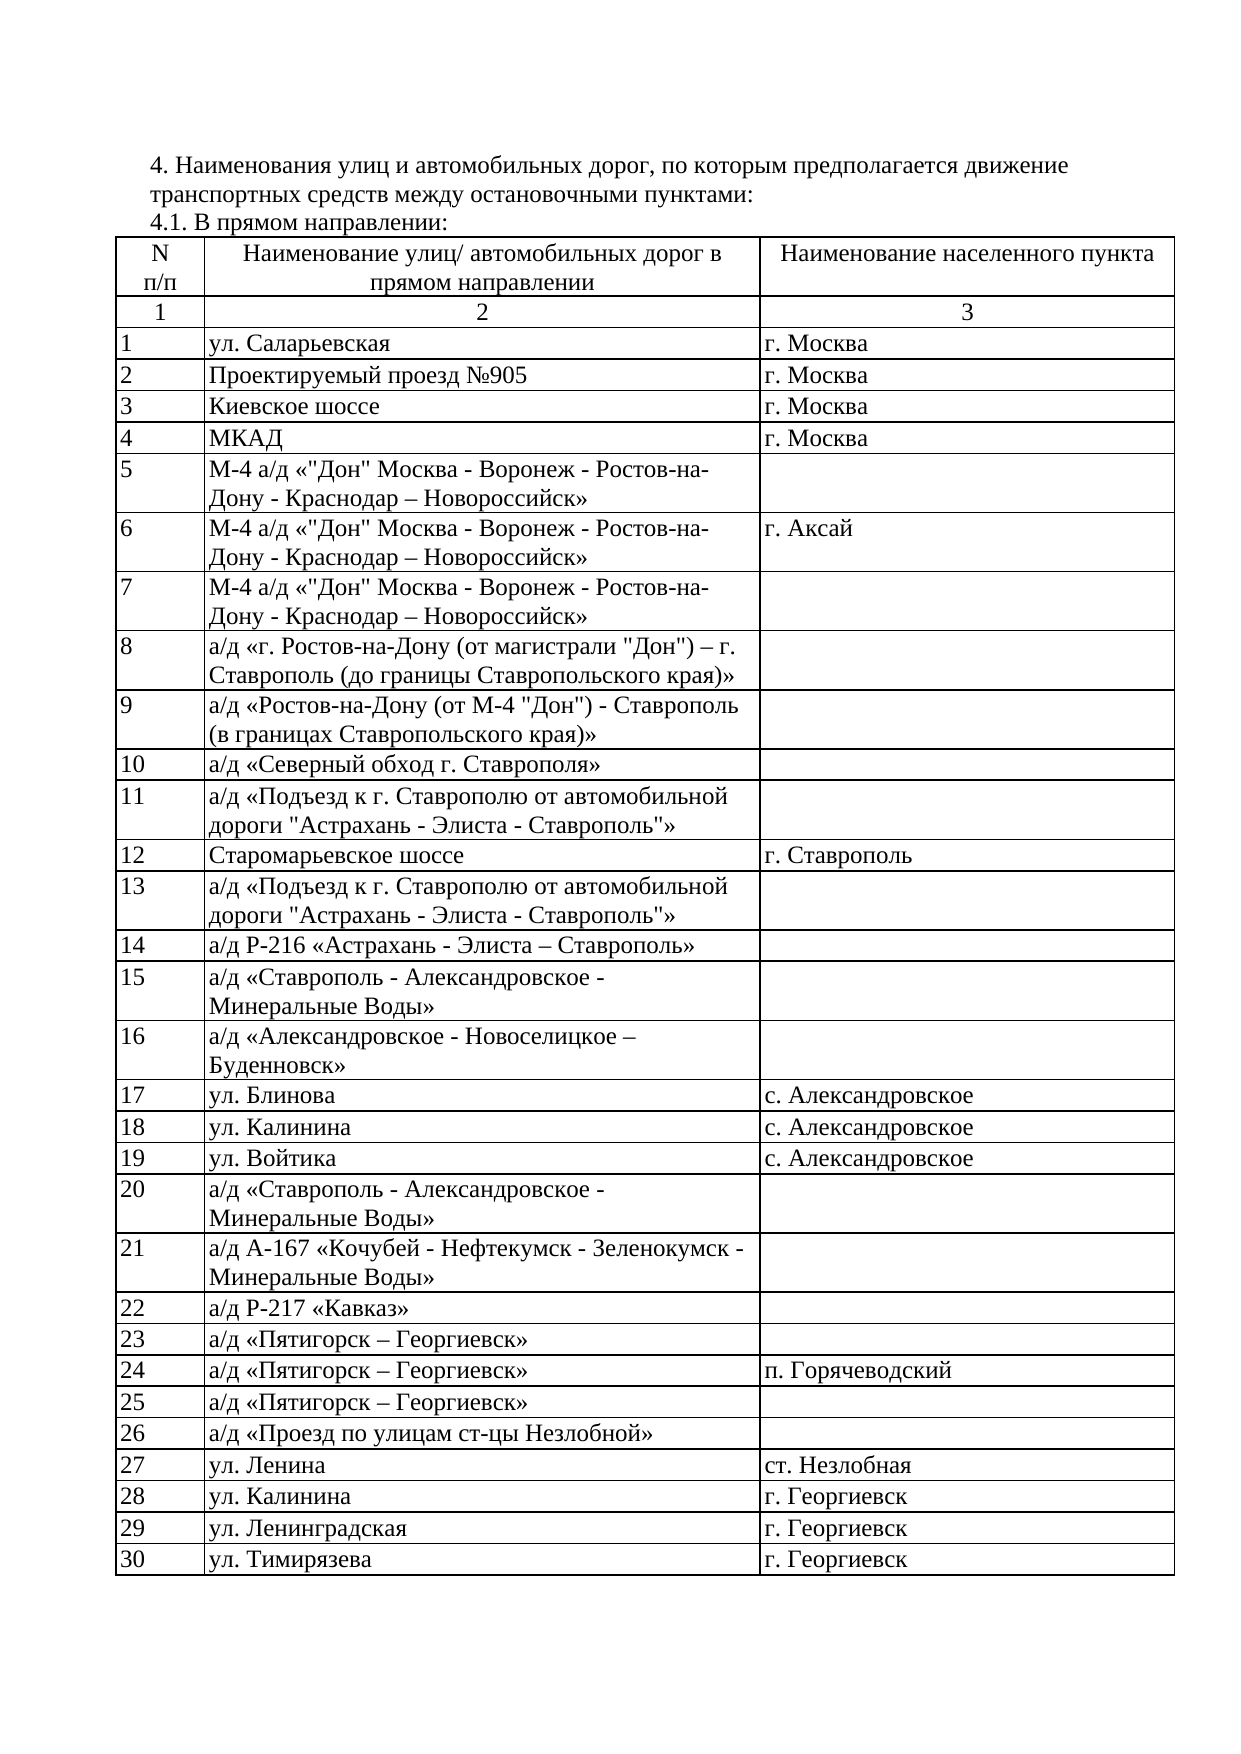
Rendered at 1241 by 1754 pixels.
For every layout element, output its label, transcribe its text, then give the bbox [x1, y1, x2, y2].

table_cell а/д «Ростов-на-Дону (от М-4 "Дон") - Ставрополь (в границах Ставропольского края)» [205, 691, 759, 748]
table_cell [761, 1324, 1174, 1354]
table_cell г. Москва [761, 391, 1174, 421]
table_cell М-4 а/д «"Дон" Москва - Воронеж - Ростов-на- Дону - Краснодар – Новороссийск» [205, 572, 759, 630]
table_cell М-4 а/д «"Дон" Москва - Воронеж - Ростов-на-Дону - Краснодар – Новороссийск» [205, 513, 759, 571]
table_cell 23 [117, 1324, 204, 1354]
table_cell а/д Р-217 «Кавказ» [205, 1293, 759, 1322]
table_cell 8 [117, 631, 204, 689]
table_cell 22 [117, 1293, 204, 1322]
table_cell а/д А-167 «Кочубей - Нефтекумск - Зеленокумск - Минеральные Воды» [205, 1234, 759, 1291]
table_cell а/д «Пятигорск – Георгиевск» [205, 1324, 759, 1354]
table_cell г. Георгиевск [761, 1544, 1174, 1574]
table_cell а/д «Подъезд к г. Ставрополю от автомобильной дороги "Астрахань - Элиста - Ставрополь"» [205, 781, 759, 838]
table_cell 20 [117, 1175, 204, 1232]
table_cell 12 [117, 840, 204, 870]
table_cell 24 [117, 1356, 204, 1385]
table_cell 2 [205, 297, 759, 327]
table_cell 29 [117, 1513, 204, 1543]
table_cell г. Москва [761, 328, 1174, 358]
table_cell [761, 1175, 1174, 1232]
table_cell а/д «Пятигорск – Георгиевск» [205, 1387, 759, 1417]
table_cell [761, 691, 1174, 748]
table_cell [761, 572, 1174, 630]
table_cell 27 [117, 1450, 204, 1480]
table_cell [761, 1418, 1174, 1448]
table_cell а/д «г. Ростов-на-Дону (от магистрали "Дон") – г. Ставрополь (до границы Ставропольского края)» [205, 631, 759, 689]
table_cell ул. Войтика [205, 1143, 759, 1173]
table_cell 5 [117, 454, 204, 512]
table_cell г. Москва [761, 423, 1174, 453]
table_cell 19 [117, 1143, 204, 1173]
table_cell 10 [117, 750, 204, 779]
table_cell а/д «Ставрополь - Александровское - Минеральные Воды» [205, 962, 759, 1019]
table_cell с. Александровское [761, 1143, 1174, 1173]
table_header Наименование населенного пункта [761, 238, 1174, 295]
table_cell 3 [761, 297, 1174, 327]
table_cell [761, 1387, 1174, 1417]
table_cell 21 [117, 1234, 204, 1291]
table_cell 25 [117, 1387, 204, 1417]
table_cell 1 [117, 297, 204, 327]
table_cell г. Москва [761, 360, 1174, 390]
table_cell 15 [117, 962, 204, 1019]
table_cell Старомарьевское шоссе [205, 840, 759, 870]
table_cell 9 [117, 691, 204, 748]
table_cell [761, 872, 1174, 929]
table_cell а/д «Пятигорск – Георгиевск» [205, 1356, 759, 1385]
table_cell 2 [117, 360, 204, 390]
table_cell г. Георгиевск [761, 1513, 1174, 1543]
table_cell 26 [117, 1418, 204, 1448]
table_cell ул. Ленина [205, 1450, 759, 1480]
table_cell [761, 781, 1174, 838]
table_cell ул. Ленинградская [205, 1513, 759, 1543]
table_cell 11 [117, 781, 204, 838]
table_cell с. Александровское [761, 1080, 1174, 1110]
table_cell [761, 631, 1174, 689]
table_cell [761, 1021, 1174, 1078]
table_cell 16 [117, 1021, 204, 1078]
table_cell 14 [117, 931, 204, 960]
table_cell г. Ставрополь [761, 840, 1174, 870]
table_cell г. Георгиевск [761, 1481, 1174, 1511]
table_cell 1 [117, 328, 204, 358]
table_cell М-4 а/д «"Дон" Москва - Воронеж - Ростов-на- Дону - Краснодар – Новороссийск» [205, 454, 759, 512]
table_cell а/д «Подъезд к г. Ставрополю от автомобильной дороги "Астрахань - Элиста - Ставрополь"» [205, 872, 759, 929]
table_cell ст. Незлобная [761, 1450, 1174, 1480]
table_cell Киевское шоссе [205, 391, 759, 421]
table_cell [761, 454, 1174, 512]
table_cell а/д Р-216 «Астрахань - Элиста – Ставрополь» [205, 931, 759, 960]
table_cell [761, 962, 1174, 1019]
table_cell а/д «Проезд по улицам ст-цы Незлобной» [205, 1418, 759, 1448]
table_cell 3 [117, 391, 204, 421]
table_cell 13 [117, 872, 204, 929]
table_cell п. Горячеводский [761, 1356, 1174, 1385]
table_cell ул. Тимирязева [205, 1544, 759, 1574]
table_cell а/д «Александровское - Новоселицкое – Буденновск» [205, 1021, 759, 1078]
table_cell ул. Калинина [205, 1481, 759, 1511]
table_cell с. Александровское [761, 1112, 1174, 1141]
text 4.1. В прямом направлении: [150, 207, 1090, 236]
table_cell [761, 750, 1174, 779]
table_cell 6 [117, 513, 204, 571]
table_cell [761, 1234, 1174, 1291]
table_cell ул. Блинова [205, 1080, 759, 1110]
table_cell 30 [117, 1544, 204, 1574]
table_cell 17 [117, 1080, 204, 1110]
table_cell МКАД [205, 423, 759, 453]
table_cell 28 [117, 1481, 204, 1511]
table_header N п/п [117, 238, 204, 295]
text 4. Наименования улиц и автомобильных дорог, по которым предполагается движение транспортных средств между остановочными пунктами: [150, 150, 1090, 207]
table_cell 4 [117, 423, 204, 453]
table_cell Проектируемый проезд №905 [205, 360, 759, 390]
table_cell 7 [117, 572, 204, 630]
table_cell [761, 931, 1174, 960]
table_cell а/д «Северный обход г. Ставрополя» [205, 750, 759, 779]
table_cell [761, 1293, 1174, 1322]
table_cell г. Аксай [761, 513, 1174, 571]
table_header Наименование улиц/ автомобильных дорог в прямом направлении [205, 238, 759, 295]
table_cell 18 [117, 1112, 204, 1141]
table_cell а/д «Ставрополь - Александровское - Минеральные Воды» [205, 1175, 759, 1232]
table_cell ул. Саларьевская [205, 328, 759, 358]
table_cell ул. Калинина [205, 1112, 759, 1141]
